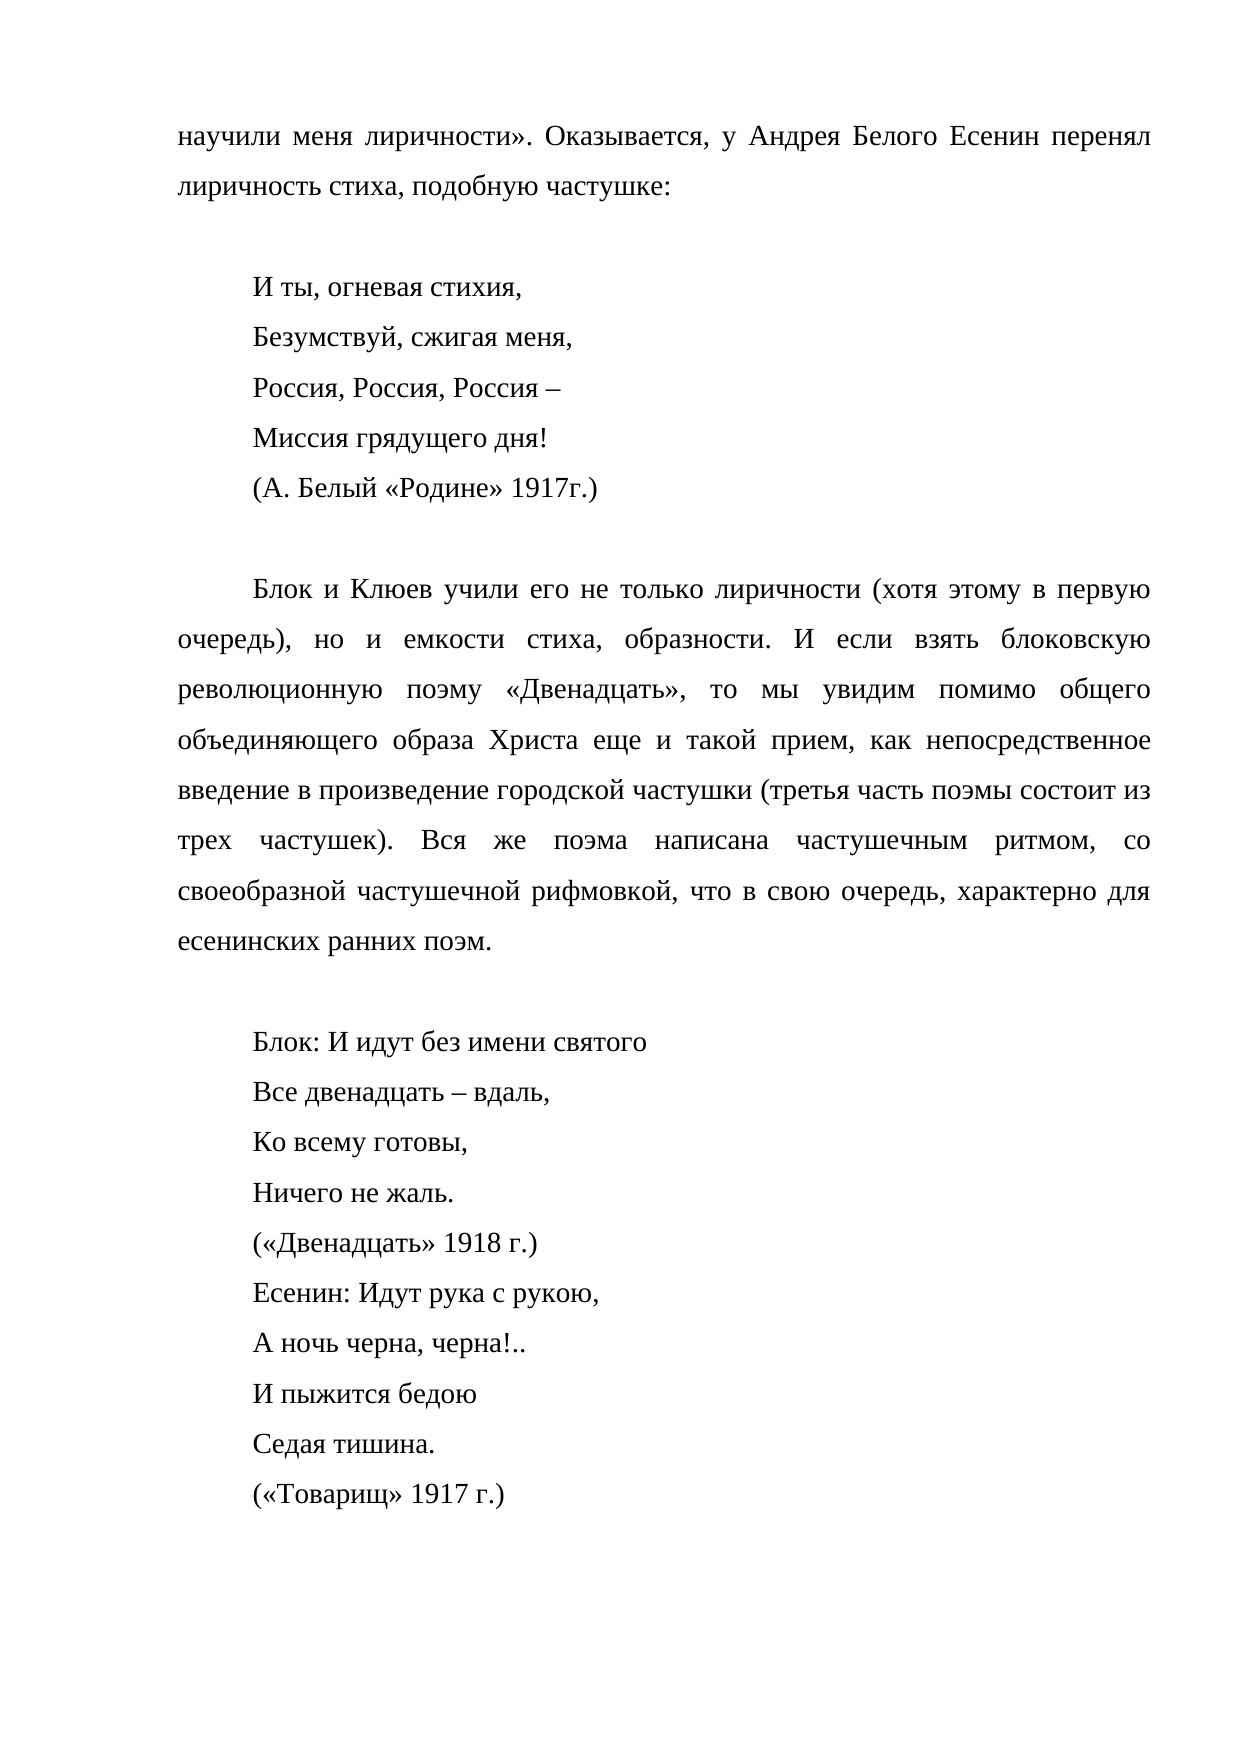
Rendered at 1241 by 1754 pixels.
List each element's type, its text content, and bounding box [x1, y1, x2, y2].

text Блок: И идут без имени святого [177, 1024, 1152, 1057]
text (А. Белый «Родине» 1917г.) [177, 470, 1152, 504]
text И пыжится бедою [177, 1376, 1152, 1409]
text Ко всему готовы, [177, 1124, 1152, 1158]
text Есенин: Идут рука с рукою, [177, 1275, 1152, 1309]
text И ты, огневая стихия, [177, 269, 1152, 303]
text Россия, Россия, Россия – [177, 370, 1152, 403]
text А ночь черна, черна!.. [177, 1326, 1152, 1359]
text («Товарищ» 1917 г.) [177, 1477, 1152, 1510]
text («Двенадцать» 1918 г.) [177, 1225, 1152, 1258]
text Блок и Клюев учили его не только лиричности (хотя этому в первую очередь), но и емкости стиха, образности. И если взять блоковскую революционную поэму «Двенадцать», то мы увидим помимо общего объединяющего образа Христа еще и такой прием, как непосредственное введение в произведение городской частушки (третья часть поэмы состоит из трех частушек). Вся же поэма написана частушечным ритмом, со своеобразной частушечной рифмовкой, что в свою очередь, характерно для есенинских ранних поэм. [177, 571, 1152, 957]
text Ничего не жаль. [177, 1175, 1152, 1208]
text Безумствуй, сжигая меня, [177, 319, 1152, 353]
text Седая тишина. [177, 1426, 1152, 1460]
text Все двенадцать – вдаль, [177, 1074, 1152, 1108]
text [177, 118, 1152, 202]
text Миссия грядущего дня! [177, 420, 1152, 453]
